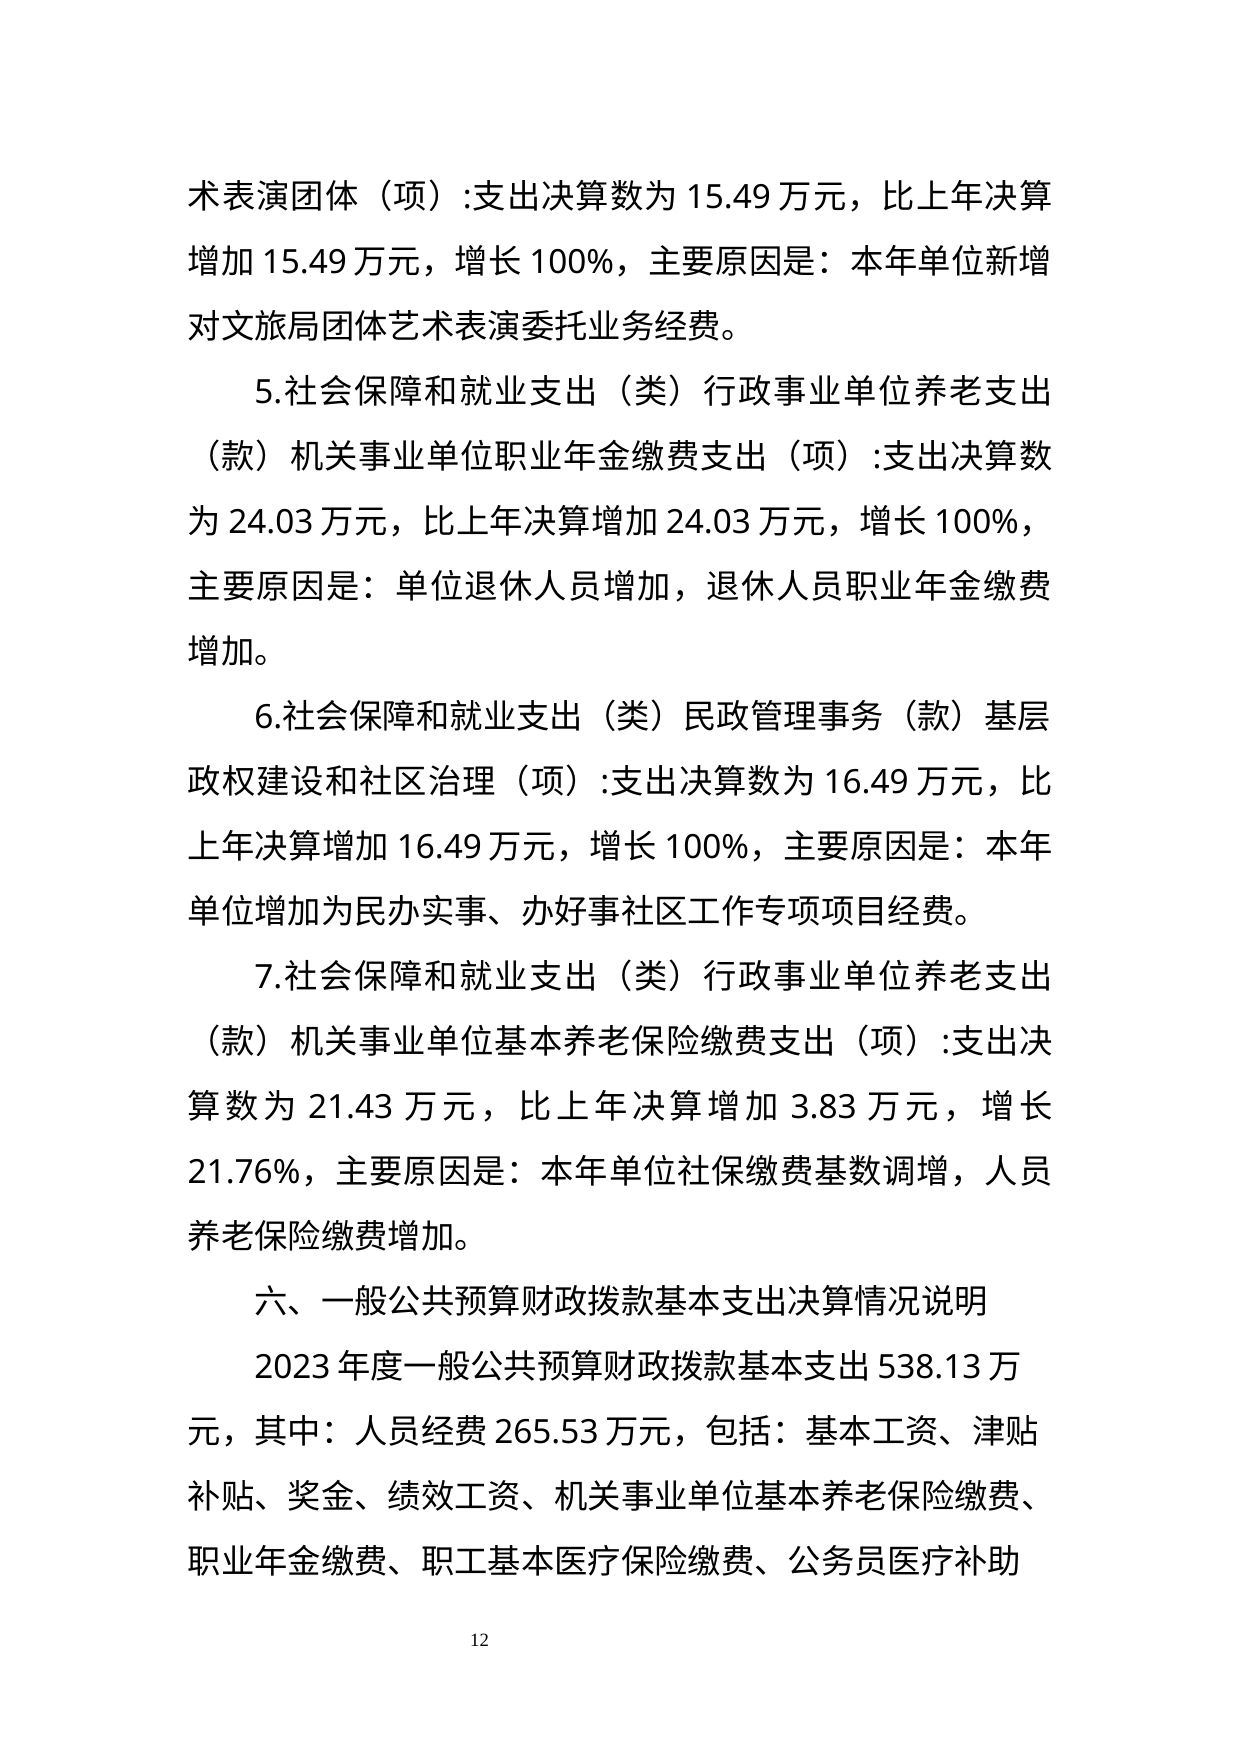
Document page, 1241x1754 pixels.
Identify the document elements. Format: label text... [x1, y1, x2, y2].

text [187, 162, 1053, 357]
text 六、一般公共预算财政拨款基本支出决算情况说明 [187, 1267, 1053, 1332]
text 7.社会保障和就业支出（类）行政事业单位养老支出（款）机关事业单位基本养老保险缴费支出（项）:支出决算数为21.43万元，比上年决算增加3.83万元，增长21.76%，主要原因是：本年单位社保缴费基数调增，人员养老保险缴费增加。 [187, 942, 1053, 1267]
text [187, 1332, 1053, 1592]
text 6.社会保障和就业支出（类）民政管理事务（款）基层政权建设和社区治理（项）:支出决算数为16.49万元，比上年决算增加16.49万元，增长100%，主要原因是：本年单位增加为民办实事、办好事社区工作专项项目经费。 [187, 682, 1053, 942]
text 5.社会保障和就业支出（类）行政事业单位养老支出（款）机关事业单位职业年金缴费支出（项）:支出决算数为24.03万元，比上年决算增加24.03万元，增长100%，主要原因是：单位退休人员增加，退休人员职业年金缴费增加。 [187, 357, 1053, 682]
